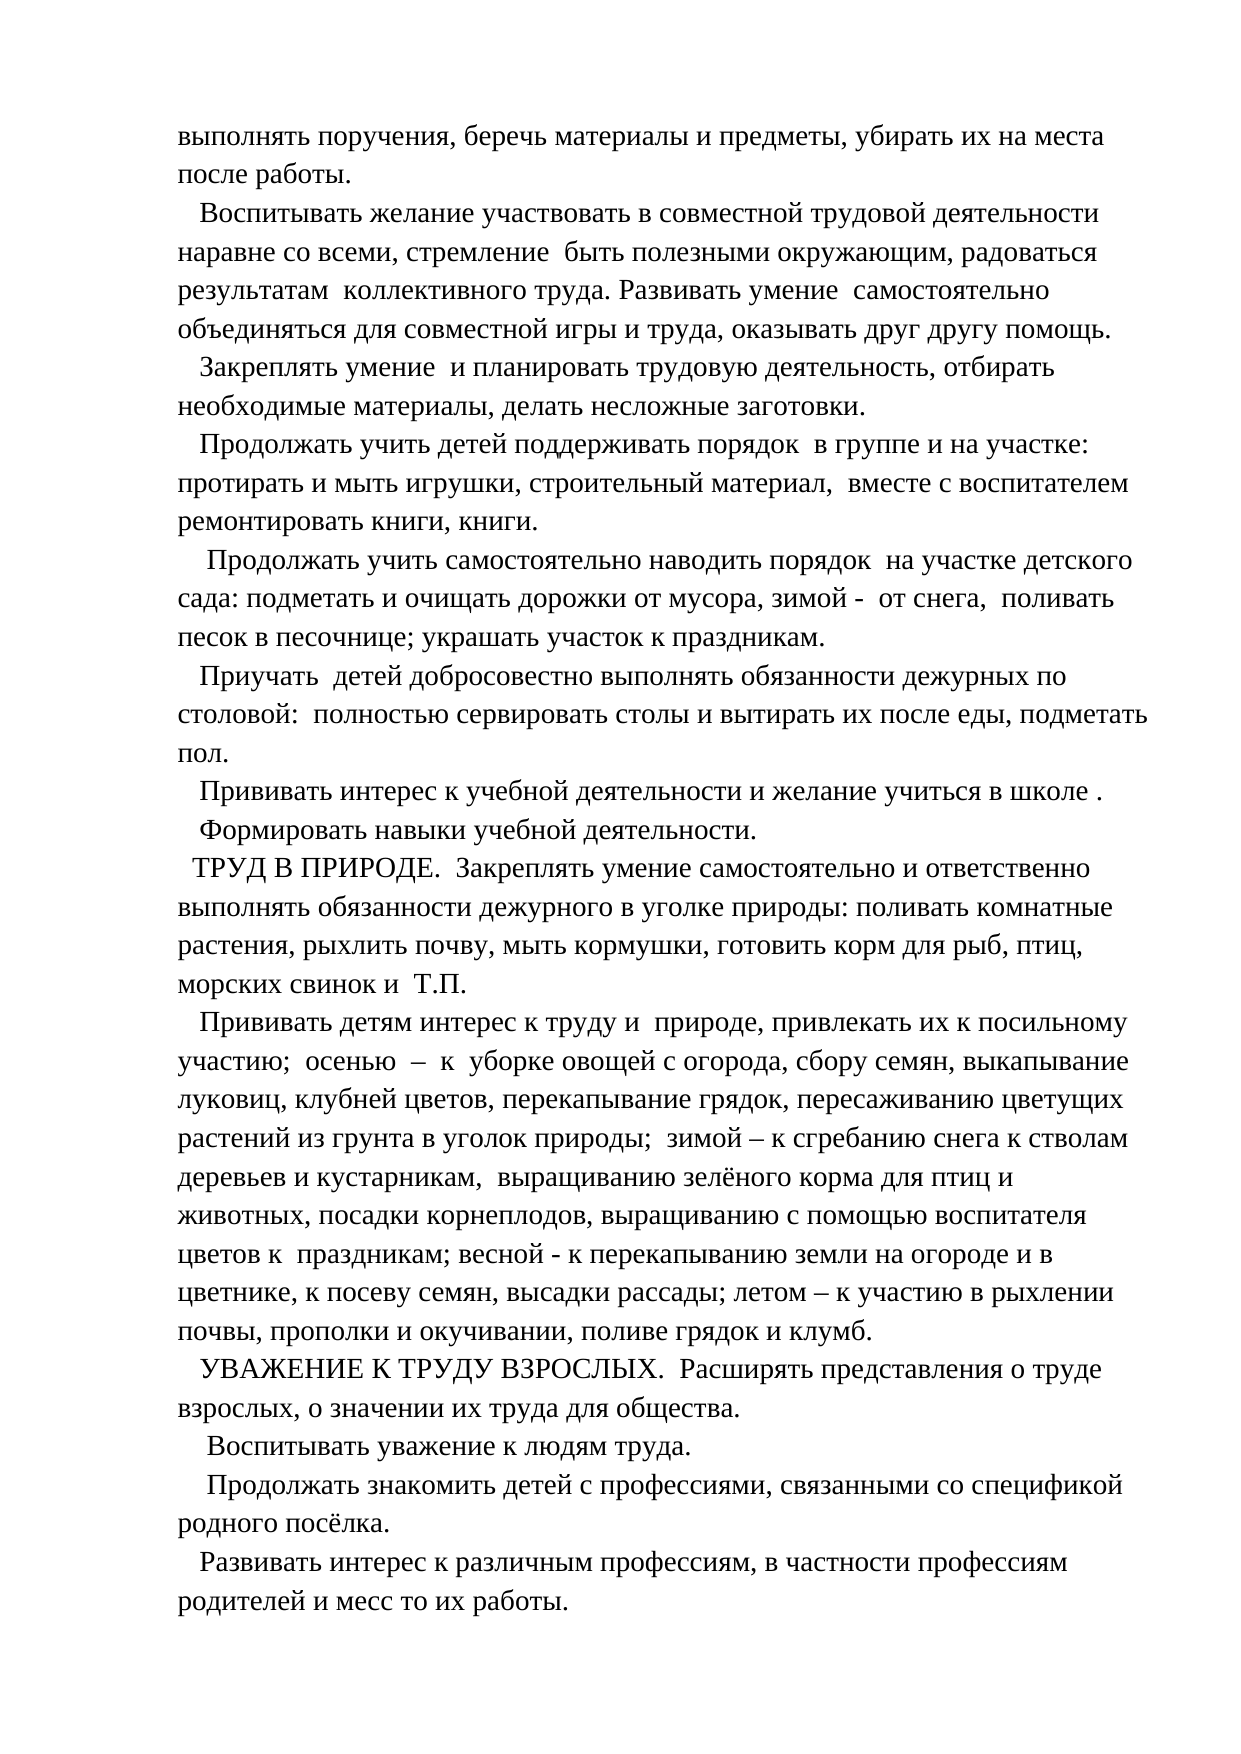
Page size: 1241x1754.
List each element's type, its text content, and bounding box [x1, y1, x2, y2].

text Воспитывать уважение к людям труда. [177, 1428, 1152, 1462]
text Закреплять умение и планировать трудовую деятельность, отбирать необходимые материалы, делать несложные заготовки. [177, 349, 1152, 421]
text Приучать детей добросовестно выполнять обязанности дежурных по столовой: полностью сервировать столы и вытирать их после еды, подметать пол. [177, 658, 1152, 768]
text Развивать интерес к различным профессиям, в частности профессиям родителей и месс то их работы. [177, 1544, 1152, 1616]
text Продолжать учить детей поддерживать порядок в группе и на участке: протирать и мыть игрушки, строительный материал, вместе с воспитателем ремонтировать книги, книги. [177, 426, 1152, 537]
text Продолжать знакомить детей с профессиями, связанными со спецификой родного посёлка. [177, 1467, 1152, 1539]
text ТРУД В ПРИРОДЕ. Закреплять умение самостоятельно и ответственно выполнять обязанности дежурного в уголке природы: поливать комнатные растения, рыхлить почву, мыть кормушки, готовить корм для рыб, птиц, морских свинок и Т.П. [177, 850, 1152, 999]
text УВАЖЕНИЕ К ТРУДУ ВЗРОСЛЫХ. Расширять представления о труде взрослых, о значении их труда для общества. [177, 1351, 1152, 1423]
text Прививать детям интерес к труду и природе, привлекать их к посильному участию; осенью – к уборке овощей с огорода, сбору семян, выкапывание луковиц, клубней цветов, перекапывание грядок, пересаживанию цветущих растений из грунта в уголок природы; зимой – к сгребанию снега к стволам деревьев и кустарникам, выращиванию зелёного корма для птиц и животных, посадки корнеплодов, выращиванию с помощью воспитателя цветов к праздникам; весной - к перекапыванию земли на огороде и в цветнике, к посеву семян, высадки рассады; летом – к участию в рыхлении почвы, прополки и окучивании, поливе грядок и клумб. [177, 1004, 1152, 1346]
text Продолжать учить самостоятельно наводить порядок на участке детского сада: подметать и очищать дорожки от мусора, зимой - от снега, поливать песок в песочнице; украшать участок к праздникам. [177, 542, 1152, 653]
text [177, 118, 1152, 190]
text Формировать навыки учебной деятельности. [177, 812, 1152, 845]
text Прививать интерес к учебной деятельности и желание учиться в школе . [177, 773, 1152, 807]
text Воспитывать желание участвовать в совместной трудовой деятельности наравне со всеми, стремление быть полезными окружающим, радоваться результатам коллективного труда. Развивать умение самостоятельно объединяться для совместной игры и труда, оказывать друг другу помощь. [177, 195, 1152, 344]
